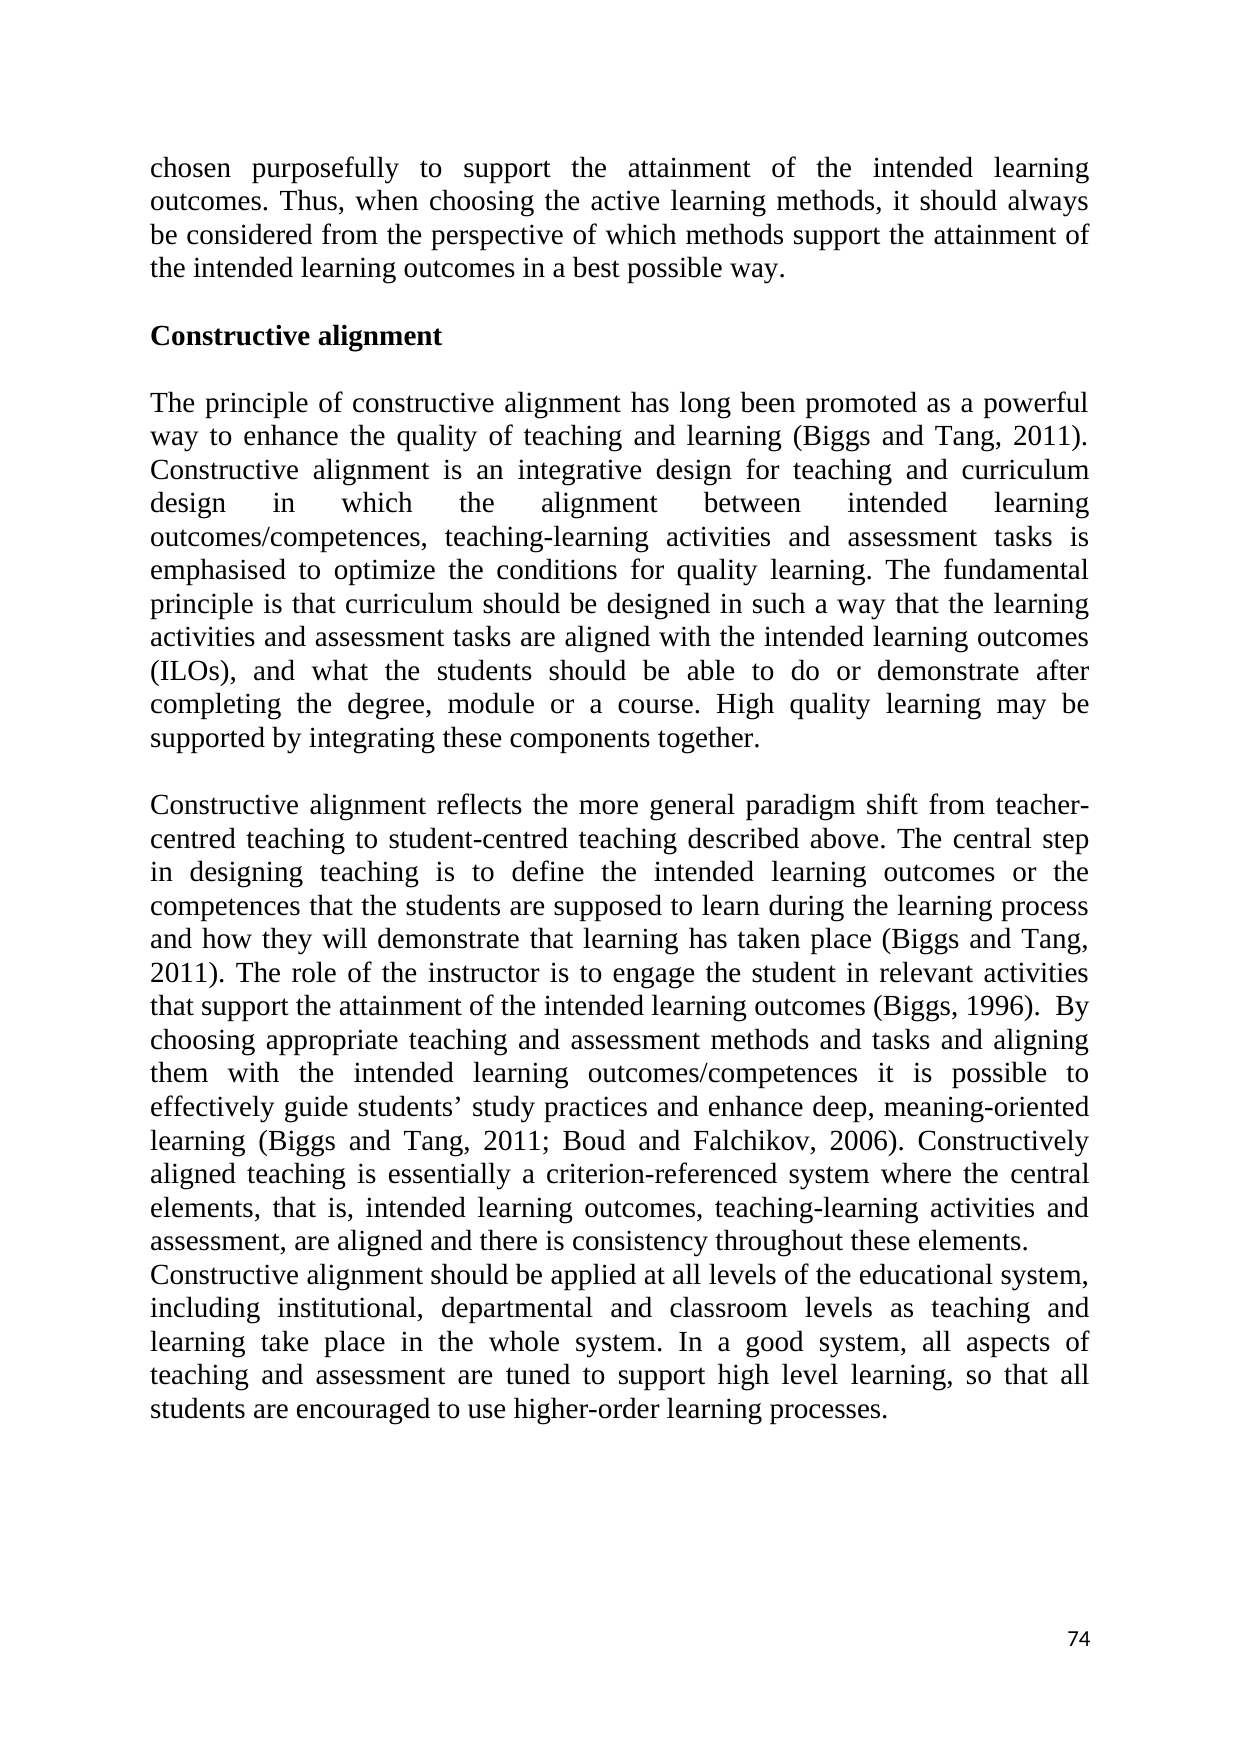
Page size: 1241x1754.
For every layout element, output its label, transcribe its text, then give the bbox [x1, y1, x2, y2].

text Constructive alignment reflects the more general paradigm shift from teacher-centred teaching to student-centred teaching described above. The central step in designing teaching is to define the intended learning outcomes or the competences that the students are supposed to learn during the learning process and how they will demonstrate that learning has taken place (Biggs and Tang, 2011). The role of the instructor is to engage the student in relevant activities that support the attainment of the intended learning outcomes (Biggs, 1996). By choosing appropriate teaching and assessment methods and tasks and aligning them with the intended learning outcomes/competences it is possible to effectively guide students’ study practices and enhance deep, meaning-oriented learning (Biggs and Tang, 2011; Boud and Falchikov, 2006). Constructively aligned teaching is essentially a criterion-referenced system where the central elements, that is, intended learning outcomes, teaching-learning activities and assessment, are aligned and there is consistency throughout these elements. [150, 787, 1090, 1257]
text Constructive alignment [150, 318, 1090, 351]
text Constructive alignment should be applied at all levels of the educational system, including institutional, departmental and classroom levels as teaching and learning take place in the whole system. In a good system, all aspects of teaching and assessment are tuned to support high level learning, so that all students are encouraged to use higher-order learning processes. [150, 1257, 1090, 1424]
text The principle of constructive alignment has long been promoted as a powerful way to enhance the quality of teaching and learning (Biggs and Tang, 2011). Constructive alignment is an integrative design for teaching and curriculum design in which the alignment between intended learning outcomes/competences, teaching-learning activities and assessment tasks is emphasised to optimize the conditions for quality learning. The fundamental principle is that curriculum should be designed in such a way that the learning activities and assessment tasks are aligned with the intended learning outcomes (ILOs), and what the students should be able to do or demonstrate after completing the degree, module or a course. High quality learning may be supported by integrating these components together. [150, 385, 1090, 754]
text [150, 150, 1090, 284]
